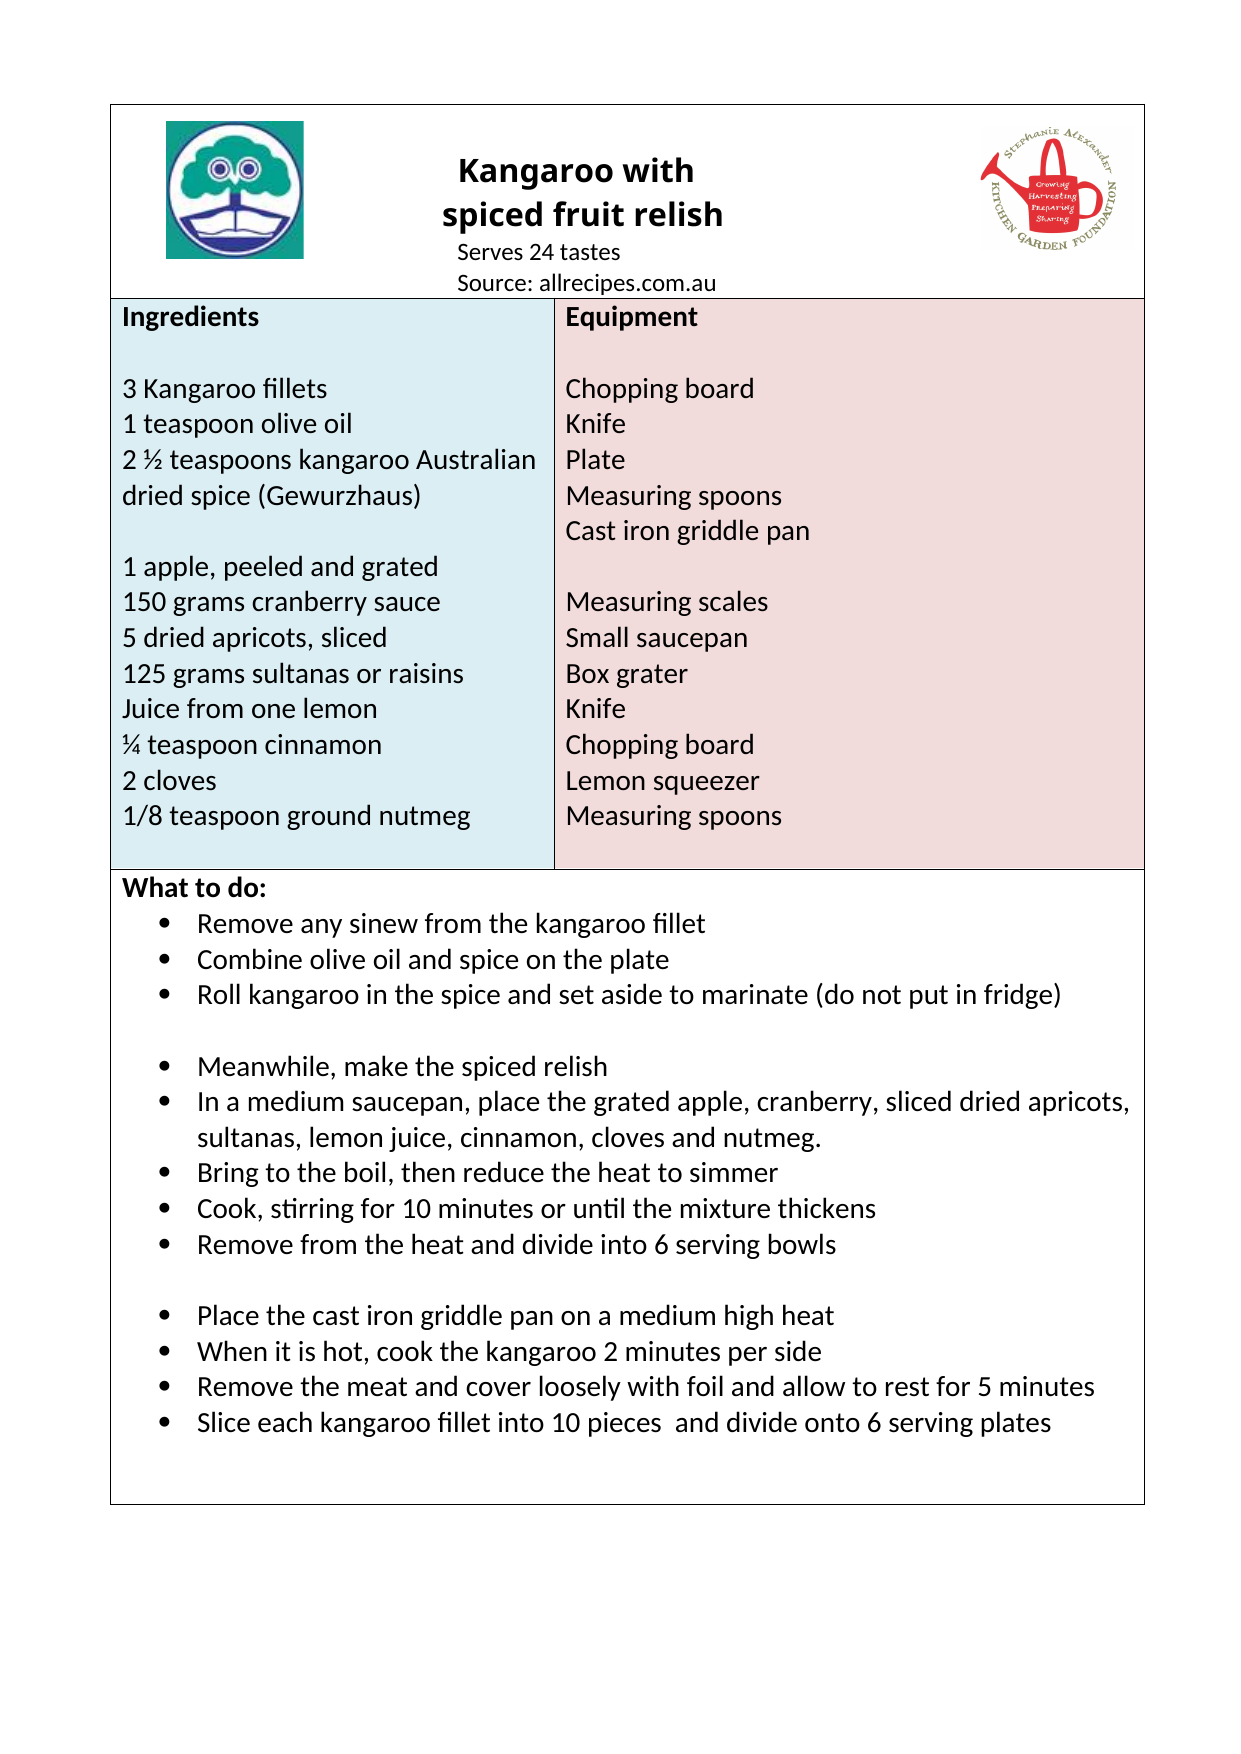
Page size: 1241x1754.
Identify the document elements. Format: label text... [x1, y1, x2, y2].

table_header Kangaroo with spiced fruit relish Serves 24 tastes Source: allrecipes.com.au [111, 105, 1144, 297]
picture [980, 127, 1134, 250]
table_cell Equipment Chopping board Knife Plate Measuring spoons Cast iron griddle pan Measuring scales Small saucepan Box grater Knife Chopping board Lemon squeezer Measuring spoons [555, 299, 1144, 868]
table_cell Ingredients 3 Kangaroo fillets 1 teaspoon olive oil 2 ½ teaspoons kangaroo Australian dried spice (Gewurzhaus) 1 apple, peeled and grated 150 grams cranberry sauce 5 dried apricots, sliced 125 grams sultanas or raisins Juice from one lemon ¼ teaspoon cinnamon 2 cloves 1/8 teaspoon ground nutmeg [111, 299, 554, 868]
picture [166, 121, 304, 259]
table_cell What to do: Remove any sinew from the kangaroo fillet Combine olive oil and spice on the plate Roll kangaroo in the spice and set aside to marinate (do not put in fridge) Meanwhile, make the spiced relish In a medium saucepan, place the grated apple, cranberry, sliced dried apricots, sultanas, lemon juice, cinnamon, cloves and nutmeg. Bring to the boil, then reduce the heat to simmer Cook, stirring for 10 minutes or until the mixture thickens Remove from the heat and divide into 6 serving bowls Place the cast iron griddle pan on a medium high heat When it is hot, cook the kangaroo 2 minutes per side Remove the meat and cover loosely with foil and allow to rest for 5 minutes Slice each kangaroo fillet into 10 pieces and divide onto 6 serving plates [111, 870, 1144, 1504]
